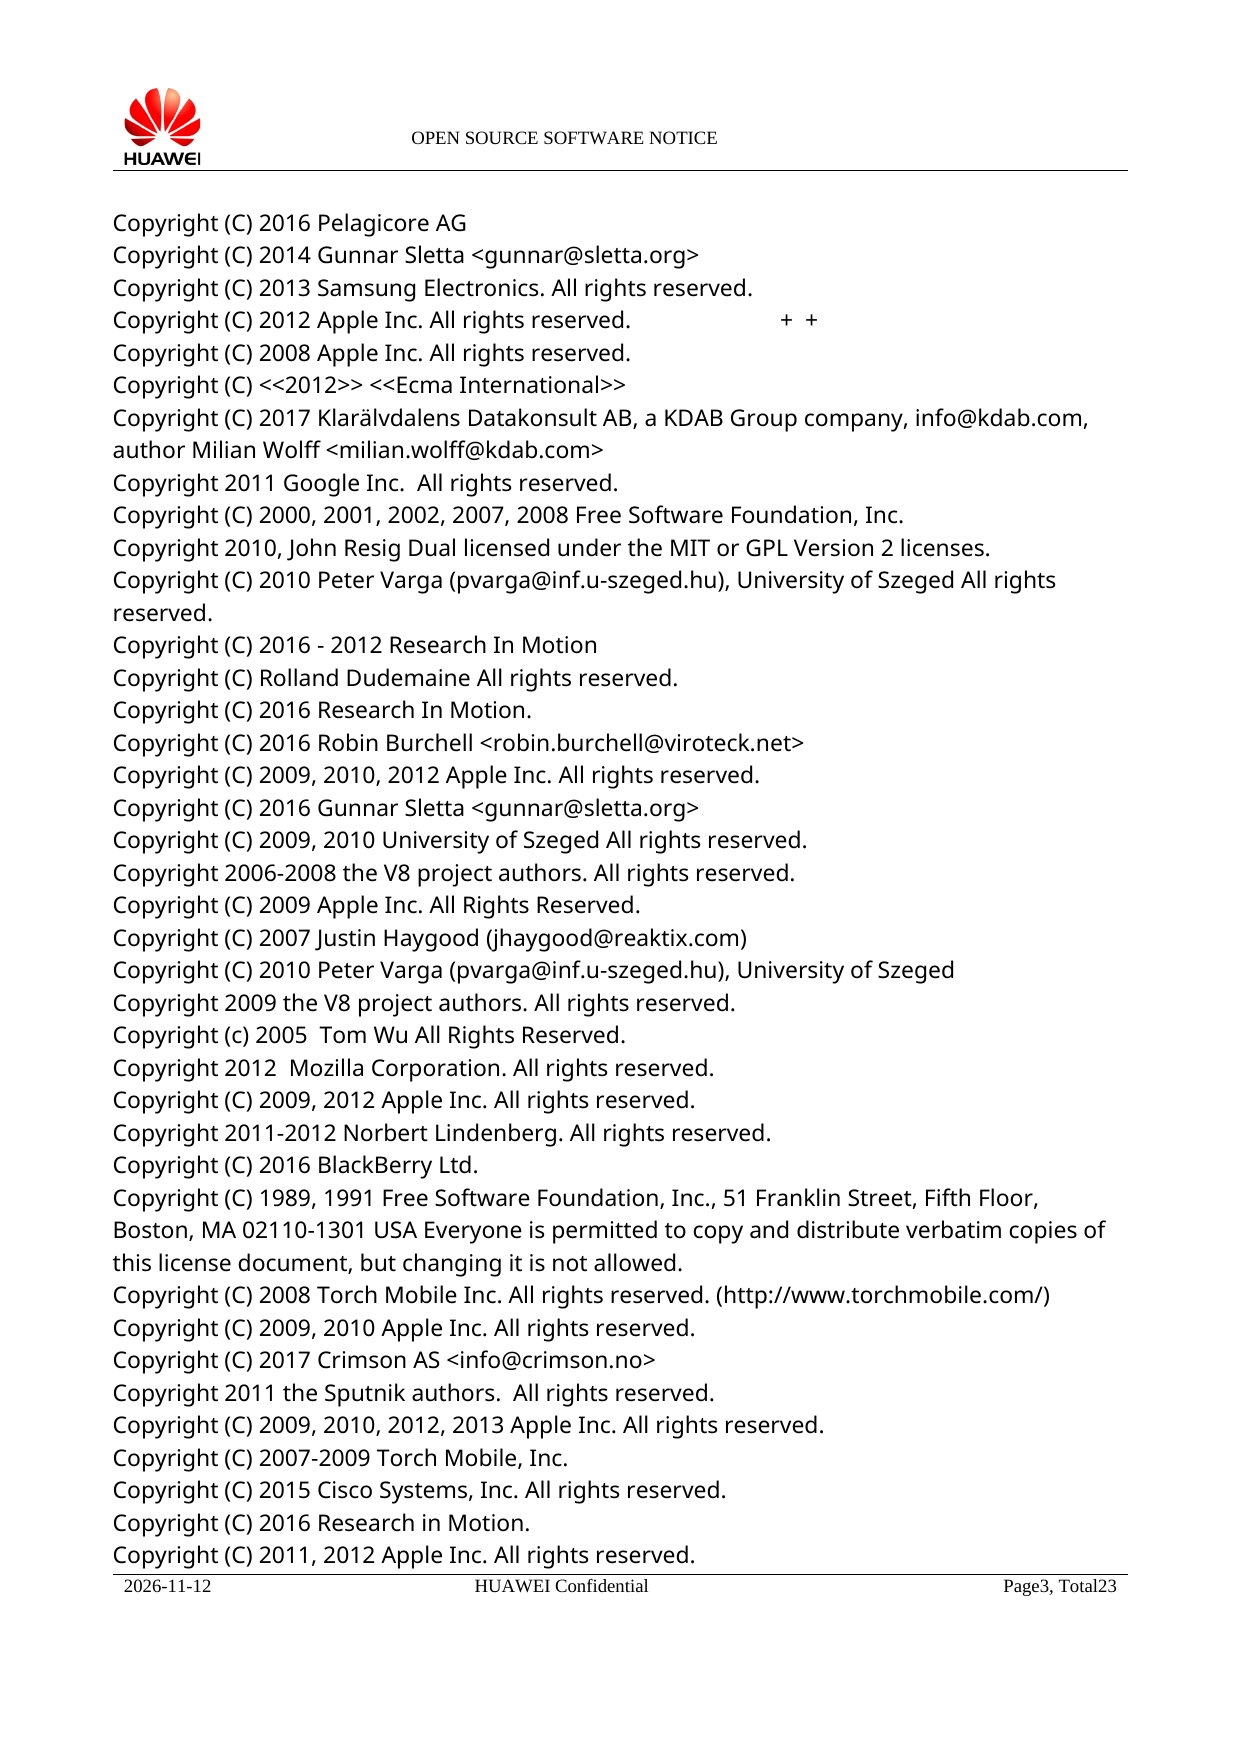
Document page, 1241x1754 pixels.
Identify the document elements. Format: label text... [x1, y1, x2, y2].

picture [124, 88, 201, 165]
